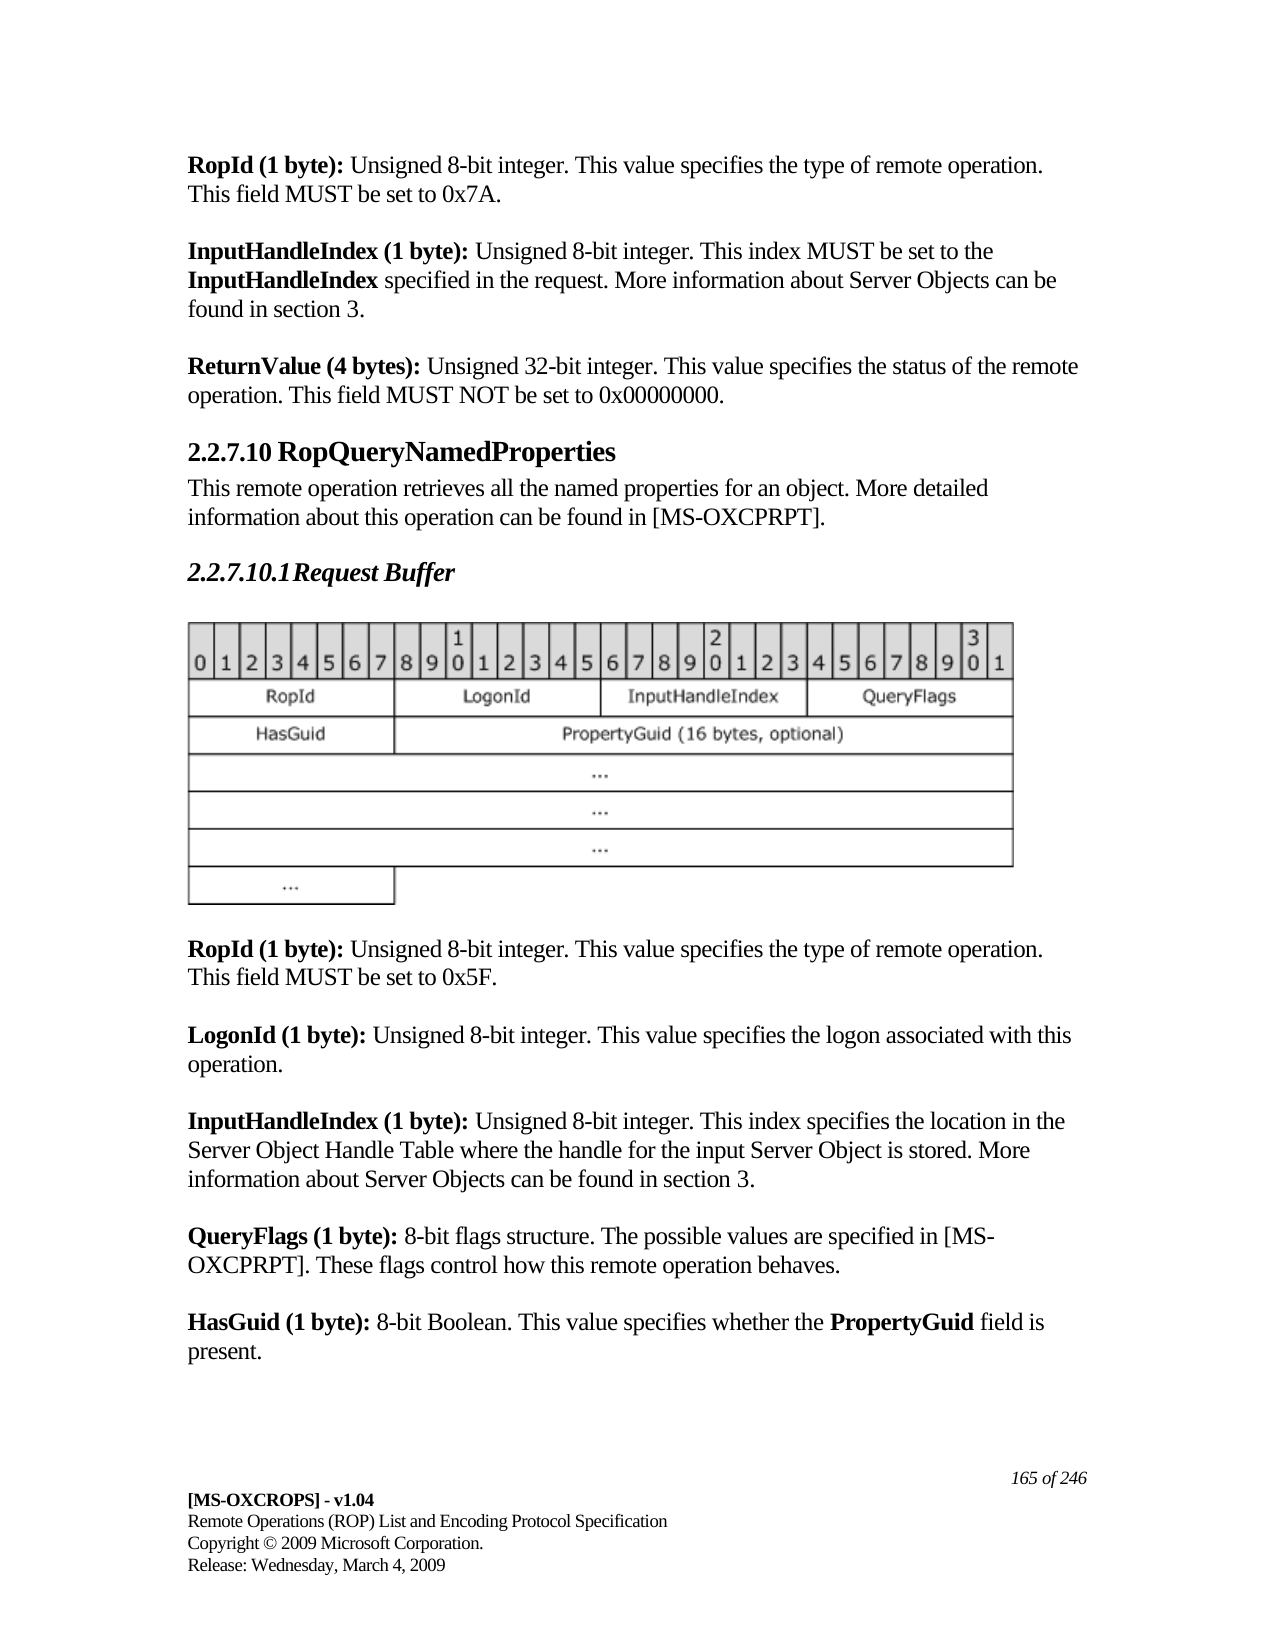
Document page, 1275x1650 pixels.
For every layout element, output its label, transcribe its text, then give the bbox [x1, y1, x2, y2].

text This remote operation retrieves all the named properties for an object. More detailed information about this operation can be found in [MS-OXCPRPT]. [187, 473, 1087, 531]
text InputHandleIndex (1 byte): Unsigned 8-bit integer. This index specifies the location in the Server Object Handle Table where the handle for the input Server Object is stored. More information about Server Objects can be found in section 3. [187, 1106, 1087, 1192]
text ReturnValue (4 bytes): Unsigned 32-bit integer. This value specifies the status of the remote operation. This field MUST NOT be set to 0x00000000. [187, 351, 1087, 409]
text RopId (1 byte): Unsigned 8-bit integer. This value specifies the type of remote operation. This field MUST be set to 0x7A. [187, 150, 1087, 207]
picture [187, 622, 1014, 905]
text InputHandleIndex (1 byte): Unsigned 8-bit integer. This index MUST be set to the InputHandleIndex specified in the request. More information about Server Objects can be found in section 3. [187, 236, 1087, 322]
text QueryFlags (1 byte): 8-bit flags structure. The possible values are specified in [MS-OXCPRPT]. These flags control how this remote operation behaves. [187, 1221, 1087, 1279]
subtitle Request Buffer [187, 556, 1087, 587]
text LogonId (1 byte): Unsigned 8-bit integer. This value specifies the logon associated with this operation. [187, 1020, 1087, 1077]
text RopId (1 byte): Unsigned 8-bit integer. This value specifies the type of remote operation. This field MUST be set to 0x5F. [187, 934, 1087, 991]
subtitle RopQueryNamedProperties [187, 434, 1087, 467]
text HasGuid (1 byte): 8-bit Boolean. This value specifies whether the PropertyGuid field is present. [187, 1307, 1087, 1365]
